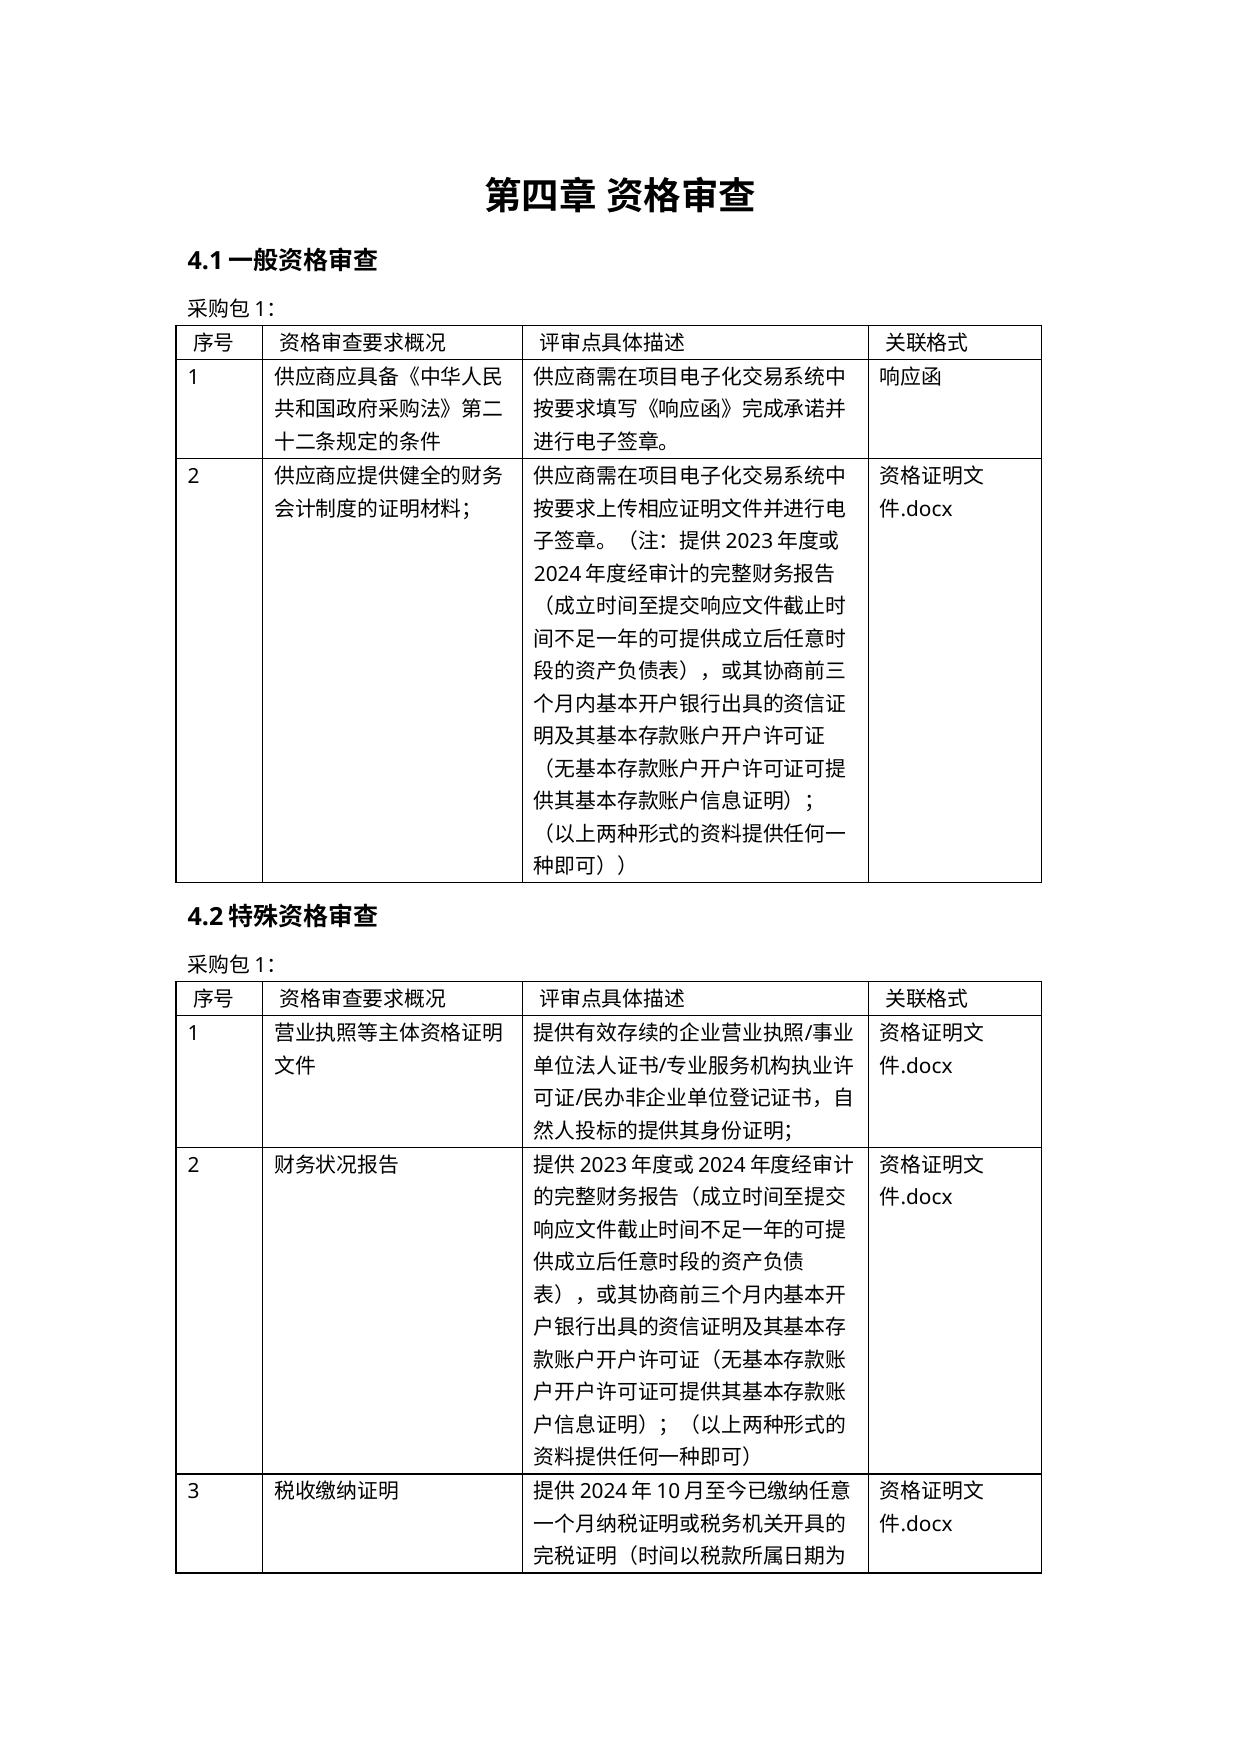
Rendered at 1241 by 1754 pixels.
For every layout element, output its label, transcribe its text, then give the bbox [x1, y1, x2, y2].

text 4.2特殊资格审查 [187, 883, 1053, 948]
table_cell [523, 1475, 868, 1572]
table_cell 税收缴纳证明 [263, 1475, 522, 1572]
text 采购包1： [187, 948, 1053, 981]
table_cell 1 [177, 1016, 262, 1146]
table_header 序号 [177, 982, 262, 1015]
table_cell 提供2023年度或2024年度经审计的完整财务报告（成立时间至提交响应文件截止时间不足一年的可提供成立后任意时段的资产负债表），或其协商前三个月内基本开户银行出具的资信证明及其基本存款账户开户许可证（无基本存款账户开户许可证可提供其基本存款账户信息证明）；（以上两种形式的资料提供任何一种即可） [523, 1148, 868, 1473]
table_cell 2 [177, 1148, 262, 1473]
table_cell 资格证明文件.docx [869, 1016, 1041, 1146]
table_cell 资格证明文件.docx [869, 1475, 1041, 1572]
table_header 评审点具体描述 [523, 326, 868, 358]
table_header 序号 [177, 326, 262, 358]
table_cell 供应商需在项目电子化交易系统中按要求上传相应证明文件并进行电子签章。（注：提供2023年度或2024年度经审计的完整财务报告（成立时间至提交响应文件截止时间不足一年的可提供成立后任意时段的资产负债表），或其协商前三个月内基本开户银行出具的资信证明及其基本存款账户开户许可证（无基本存款账户开户许可证可提供其基本存款账户信息证明）；（以上两种形式的资料提供任何一种即可）） [523, 459, 868, 882]
table_header 关联格式 [869, 326, 1041, 358]
table_cell 供应商应提供健全的财务会计制度的证明材料； [263, 459, 522, 882]
table_cell 财务状况报告 [263, 1148, 522, 1473]
table_header 评审点具体描述 [523, 982, 868, 1015]
table_header 资格审查要求概况 [263, 326, 522, 358]
text 4.1一般资格审查 [187, 227, 1053, 292]
table_header 关联格式 [869, 982, 1041, 1015]
text 采购包1： [187, 292, 1053, 324]
table_cell 2 [177, 459, 262, 882]
table_cell 1 [177, 360, 262, 458]
table_cell 3 [177, 1475, 262, 1572]
table_cell 供应商需在项目电子化交易系统中按要求填写《响应函》完成承诺并进行电子签章。 [523, 360, 868, 458]
table_cell 资格证明文件.docx [869, 459, 1041, 882]
table_cell 资格证明文件.docx [869, 1148, 1041, 1473]
table_header 资格审查要求概况 [263, 982, 522, 1015]
table_cell 提供有效存续的企业营业执照/事业单位法人证书/专业服务机构执业许可证/民办非企业单位登记证书，自然人投标的提供其身份证明； [523, 1016, 868, 1146]
table_cell 供应商应具备《中华人民共和国政府采购法》第二十二条规定的条件 [263, 360, 522, 458]
table_cell 营业执照等主体资格证明文件 [263, 1016, 522, 1146]
table_cell 响应函 [869, 360, 1041, 458]
text 第四章 资格审查 [187, 162, 1053, 227]
